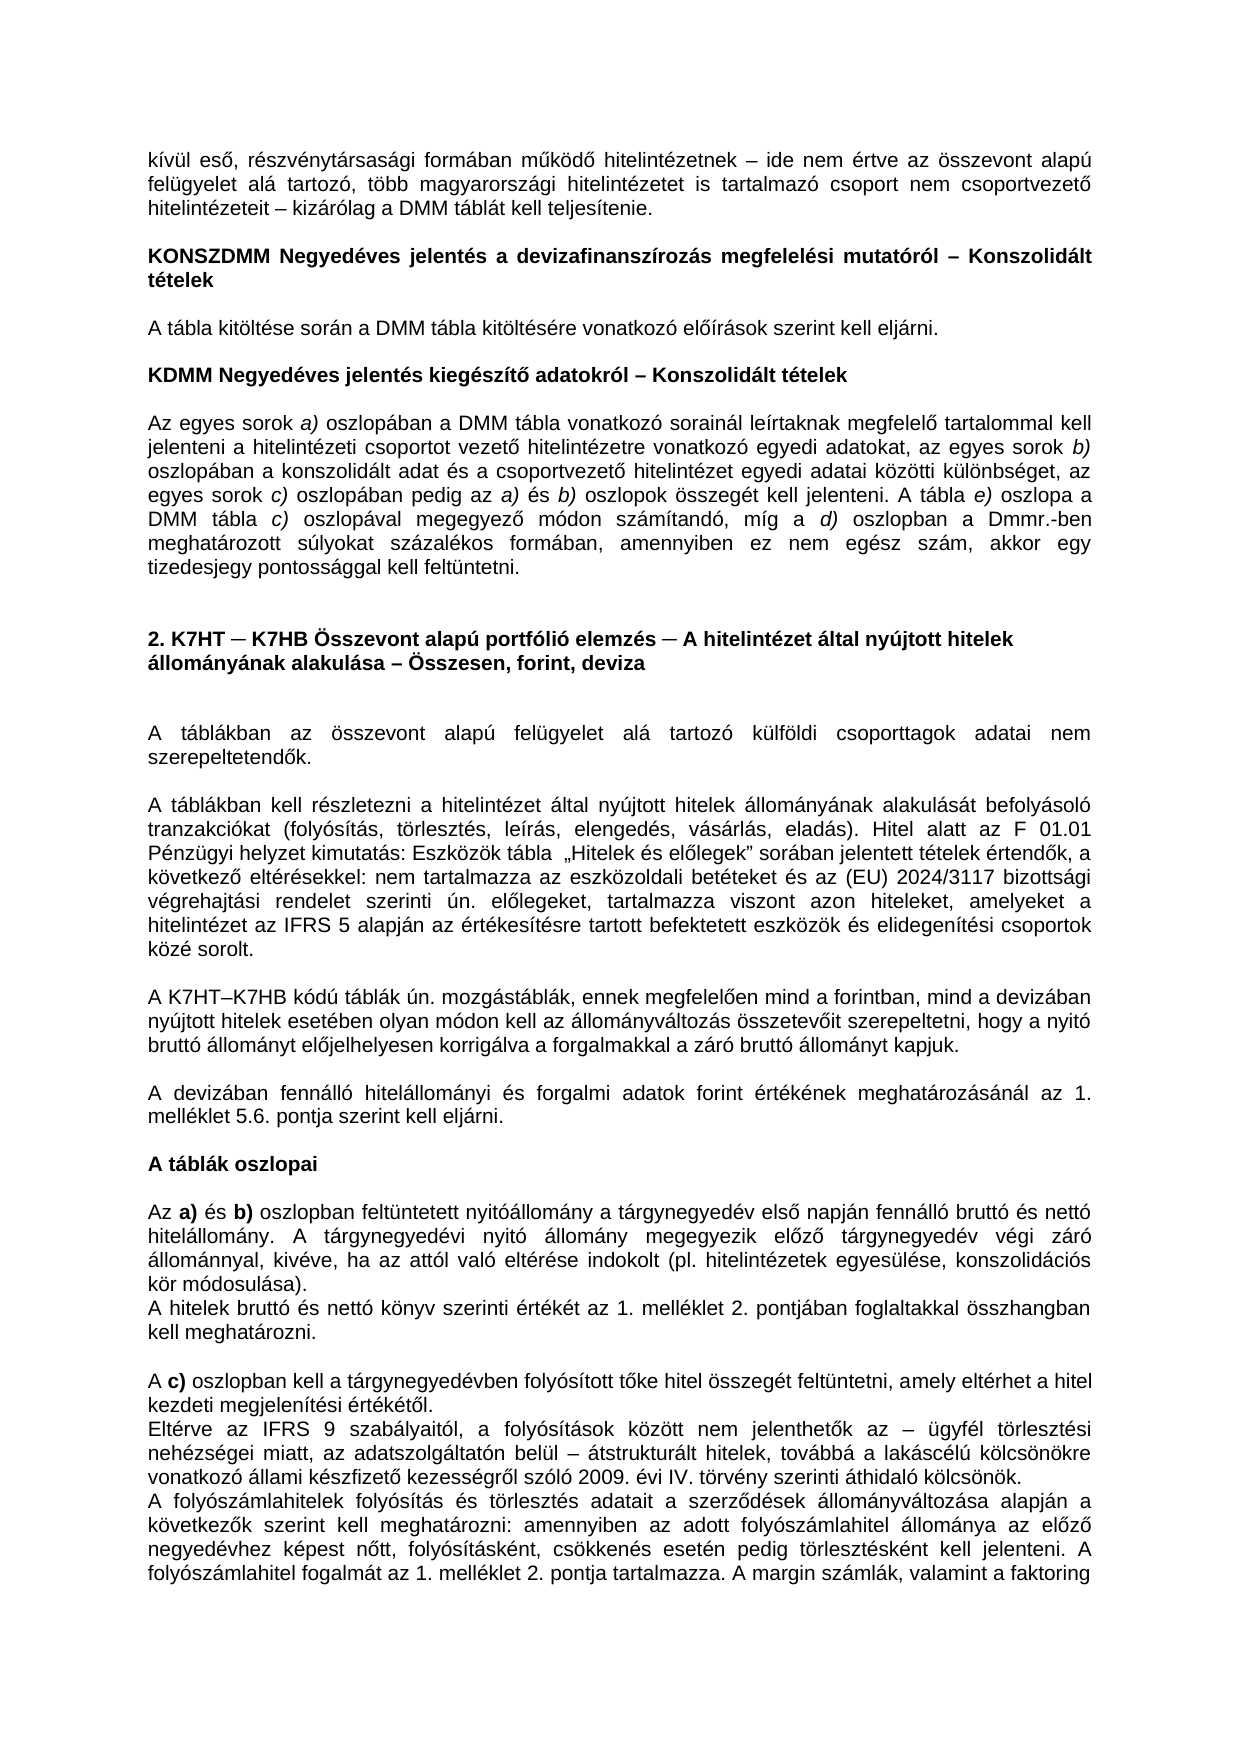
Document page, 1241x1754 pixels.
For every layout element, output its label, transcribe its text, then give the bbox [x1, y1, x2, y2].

text A táblák oszlopai [148, 1152, 1093, 1176]
text KDMM Negyedéves jelentés kiegészítő adatokról – Konszolidált tételek [148, 363, 1093, 387]
text A hitelek bruttó és nettó könyv szerinti értékét az 1. melléklet 2. pontjában foglaltakkal összhangban kell meghatározni. [148, 1296, 1093, 1344]
text A táblákban kell részletezni a hitelintézet által nyújtott hitelek állományának alakulását befolyásoló tranzakciókat (folyósítás, törlesztés, leírás, elengedés, vásárlás, eladás). Hitel alatt az F 01.01 Pénzügyi helyzet kimutatás: Eszközök tábla „Hitelek és előlegek” sorában jelentett tételek értendők, a következő eltérésekkel: nem tartalmazza az eszközoldali betéteket és az (EU) 2024/3117 bizottsági végrehajtási rendelet szerinti ún. előlegeket, tartalmazza viszont azon hiteleket, amelyeket a hitelintézet az IFRS 5 alapján az értékesítésre tartott befektetett eszközök és elidegenítési csoportok közé sorolt. [148, 793, 1093, 961]
text A tábla kitöltése során a DMM tábla kitöltésére vonatkozó előírások szerint kell eljárni. [148, 315, 1093, 339]
text KONSZDMM Negyedéves jelentés a devizafinanszírozás megfelelési mutatóról – Konszolidált tételek [148, 243, 1093, 291]
text Az a) és b) oszlopban feltüntetett nyitóállomány a tárgynegyedév első napján fennálló bruttó és nettó hitelállomány. A tárgynegyedévi nyitó állomány megegyezik előző tárgynegyedév végi záró állománnyal, kivéve, ha az attól való eltérése indokolt (pl. hitelintézetek egyesülése, konszolidációs kör módosulása). [148, 1200, 1093, 1296]
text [148, 148, 1093, 219]
text A K7HT–K7HB kódú táblák ún. mozgástáblák, ennek megfelelően mind a forintban, mind a devizában nyújtott hitelek esetében olyan módon kell az állományváltozás összetevőit szerepeltetni, hogy a nyitó bruttó állományt előjelhelyesen korrigálva a forgalmakkal a záró bruttó állományt kapjuk. [148, 984, 1093, 1056]
text Eltérve az IFRS 9 szabályaitól, a folyósítások között nem jelenthetők az – ügyfél törlesztési nehézségei miatt, az adatszolgáltatón belül – átstrukturált hitelek, továbbá a lakáscélú kölcsönökre vonatkozó állami készfizető kezességről szóló 2009. évi IV. törvény szerinti áthidaló kölcsönök. [148, 1417, 1093, 1489]
text A táblákban az összevont alapú felügyelet alá tartozó külföldi csoporttagok adatai nem szerepeltetendők. [148, 721, 1093, 769]
text A c) oszlopban kell a tárgynegyedévben folyósított tőke hitel összegét feltüntetni, amely eltérhet a hitel kezdeti megjelenítési értékétől. [148, 1369, 1093, 1417]
subtitle 2. K7HT ─ K7HB Összevont alapú portfólió elemzés ─ A hitelintézet által nyújtott hitelek állományának alakulása – Összesen, forint, deviza [148, 627, 1093, 675]
text A devizában fennálló hitelállományi és forgalmi adatok forint értékének meghatározásánál az 1. melléklet 5.6. pontja szerint kell eljárni. [148, 1080, 1093, 1128]
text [148, 1489, 1093, 1584]
text Az egyes sorok a) oszlopában a DMM tábla vonatkozó sorainál leírtaknak megfelelő tartalommal kell jelenteni a hitelintézeti csoportot vezető hitelintézetre vonatkozó egyedi adatokat, az egyes sorok b) oszlopában a konszolidált adat és a csoportvezető hitelintézet egyedi adatai közötti különbséget, az egyes sorok c) oszlopában pedig az a) és b) oszlopok összegét kell jelenteni. A tábla e) oszlopa a DMM tábla c) oszlopával megegyező módon számítandó, míg a d) oszlopban a Dmmr.-ben meghatározott súlyokat százalékos formában, amennyiben ez nem egész szám, akkor egy tizedesjegy pontossággal kell feltüntetni. [148, 411, 1093, 579]
